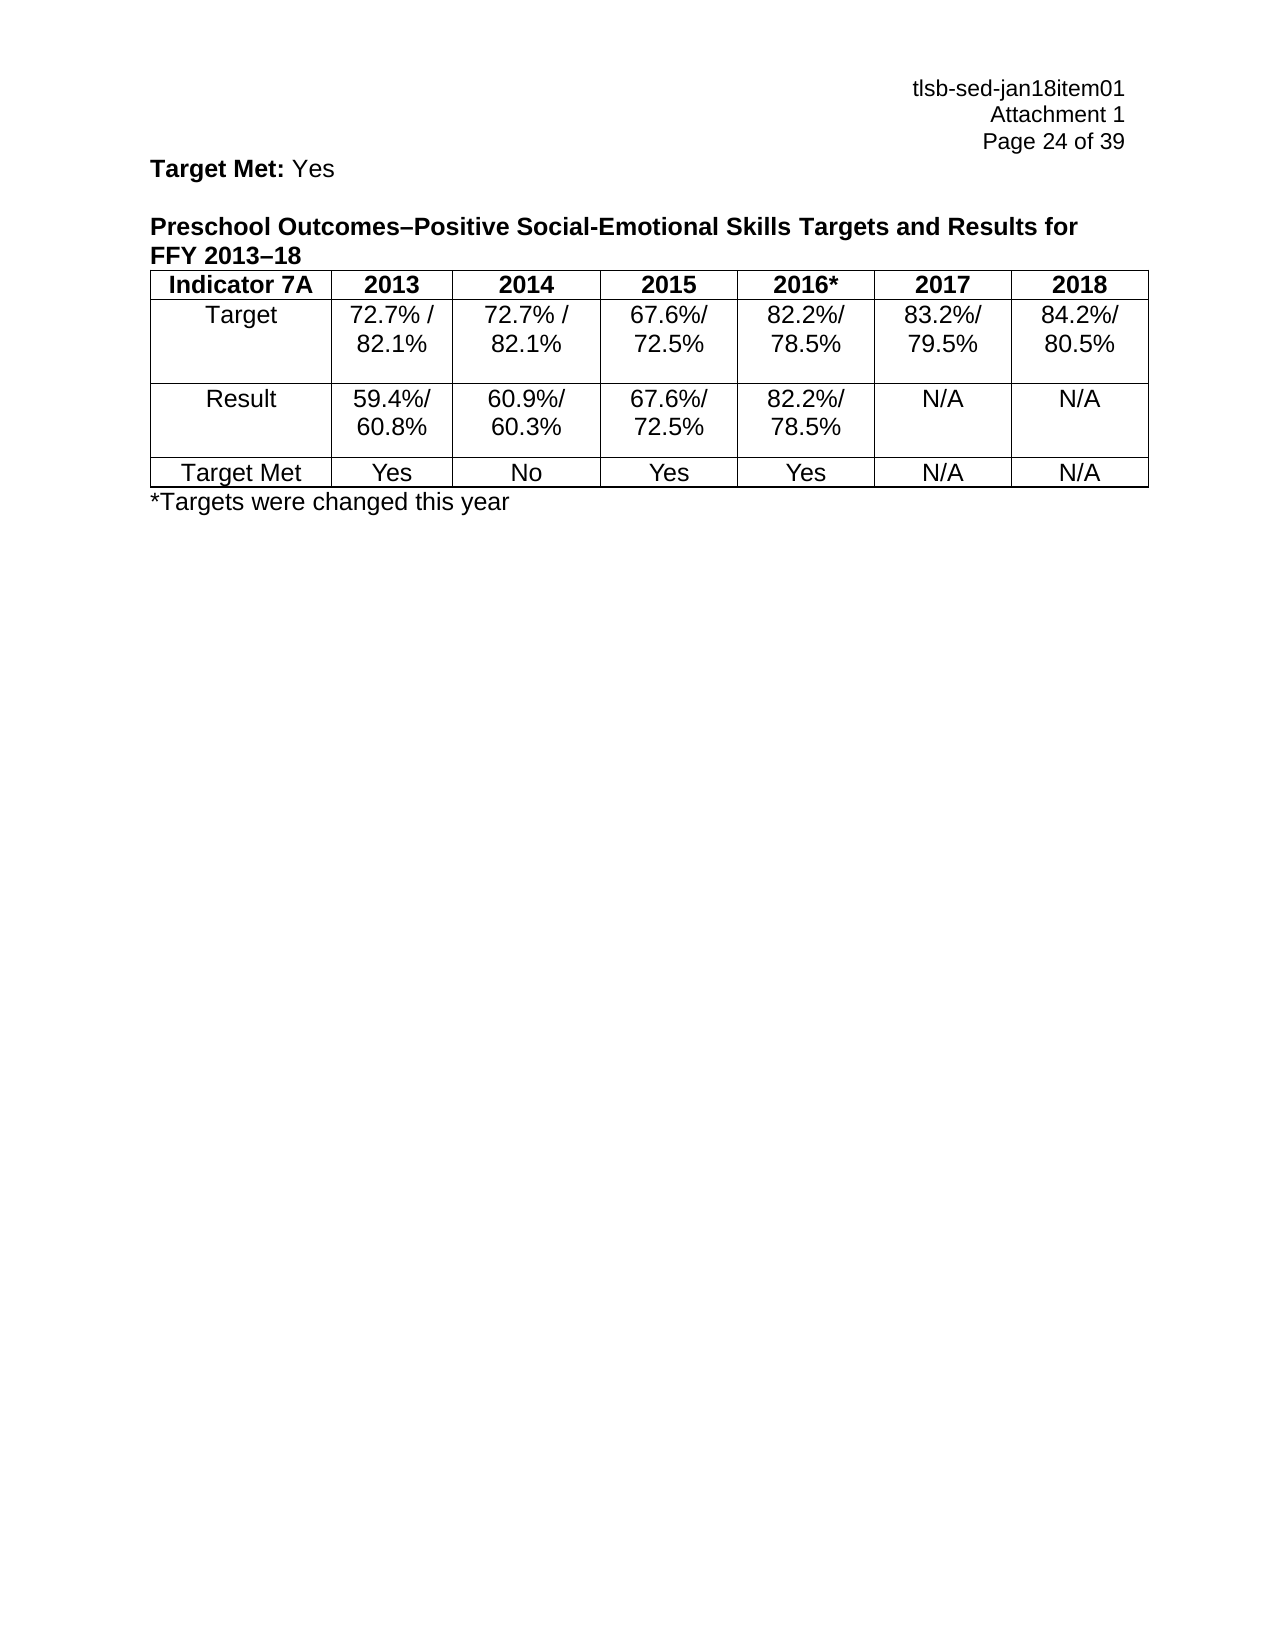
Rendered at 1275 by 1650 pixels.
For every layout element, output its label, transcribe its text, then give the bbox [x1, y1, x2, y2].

table_header 2017 [875, 271, 1011, 299]
table_header 2014 [453, 271, 600, 299]
table_cell 83.2%/ 79.5% [875, 300, 1011, 383]
table_cell 82.2%/ 78.5% [738, 384, 874, 457]
table_cell N/A [1012, 384, 1148, 457]
table_header 2013 [332, 271, 452, 299]
table_cell N/A [1012, 458, 1148, 486]
table_cell Yes [332, 458, 452, 486]
table_cell N/A [875, 458, 1011, 486]
table_cell Target [151, 300, 331, 383]
table_cell Yes [738, 458, 874, 486]
table_cell 60.9%/ 60.3% [453, 384, 600, 457]
table_cell 67.6%/ 72.5% [601, 384, 737, 457]
table_cell 72.7% / 82.1% [453, 300, 600, 383]
table_cell Yes [601, 458, 737, 486]
table_header 2018 [1012, 271, 1148, 299]
table_cell N/A [875, 384, 1011, 457]
table_cell 59.4%/ 60.8% [332, 384, 452, 457]
table_header Indicator 7A [151, 271, 331, 299]
text *Targets were changed this year [150, 488, 1125, 516]
table_cell No [453, 458, 600, 486]
text Preschool Outcomes–Positive Social-Emotional Skills Targets and Results for FFY 2013–18 [150, 212, 1125, 269]
table_cell Result [151, 384, 331, 457]
table_header 2016* [738, 271, 874, 299]
table_cell 82.2%/ 78.5% [738, 300, 874, 383]
table_cell 72.7% / 82.1% [332, 300, 452, 383]
table_header 2015 [601, 271, 737, 299]
table_cell Target Met [151, 458, 331, 486]
text Target Met: Yes [150, 154, 1125, 183]
table_cell 67.6%/ 72.5% [601, 300, 737, 383]
table_cell 84.2%/ 80.5% [1012, 300, 1148, 383]
